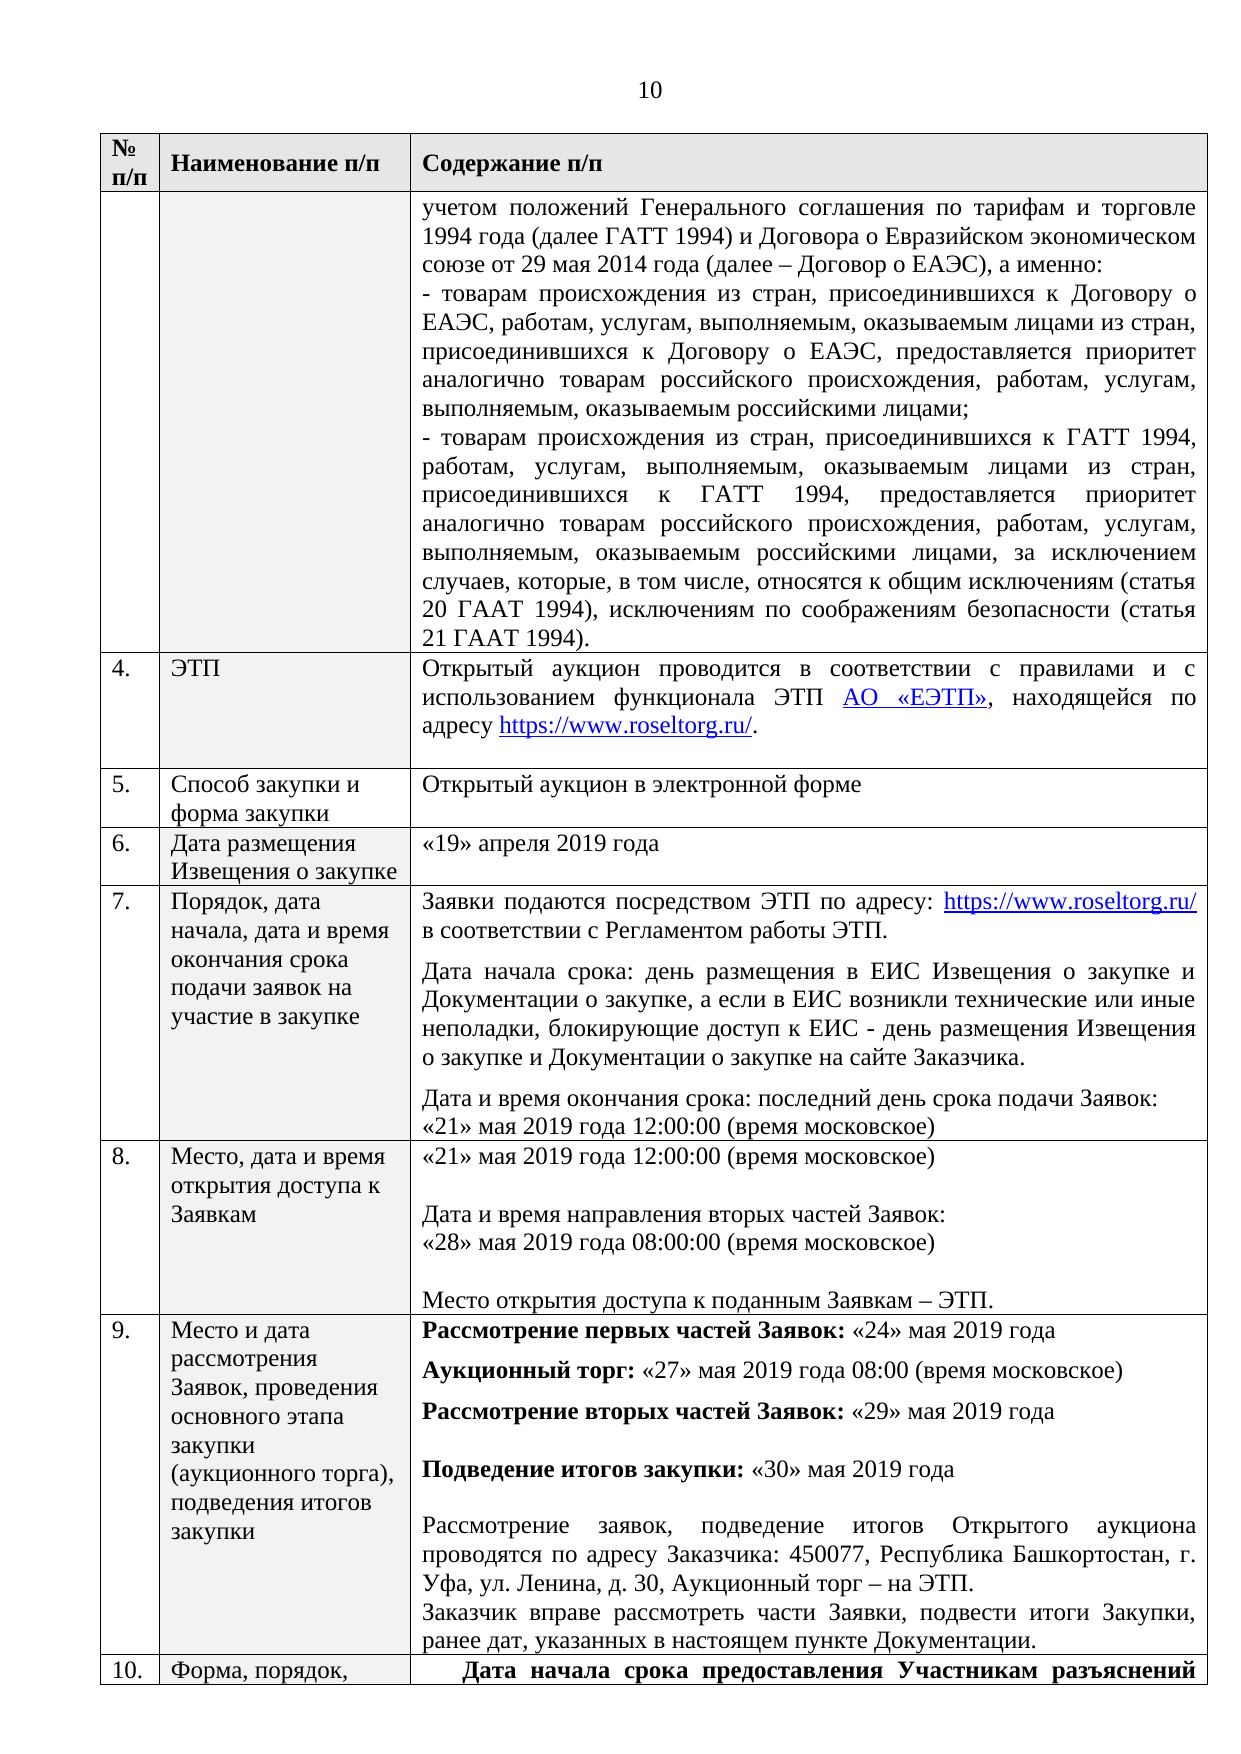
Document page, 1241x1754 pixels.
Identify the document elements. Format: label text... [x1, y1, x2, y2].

table_cell Порядок, дата начала, дата и время окончания срока подачи заявок на участие в закупке [160, 886, 410, 1140]
table_cell [101, 769, 159, 827]
table_cell ЭТП [160, 653, 410, 768]
table_cell [101, 1655, 159, 1684]
table_cell [101, 886, 159, 1140]
table_cell Место и дата рассмотрения Заявок, проведения основного этапа закупки (аукционного торга), подведения итогов закупки [160, 1315, 410, 1654]
table_cell [101, 653, 159, 768]
table_cell Рассмотрение первых частей Заявок: Аукционный торг: 08:00 (время московское) Рассмотрение вторых частей Заявок: Подведение итогов закупки: Рассмотрение заявок, подведение итогов Открытого аукциона проводятся по адресу Заказчика: 450077, Республика Башкортостан, г. Уфа, ул. Ленина, д. 30, Аукционный торг – на ЭТП. Заказчик вправе рассмотреть части Заявки, подвести итоги Закупки, ранее дат, указанных в настоящем пункте Документации. [411, 1315, 1207, 1654]
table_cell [160, 1655, 410, 1684]
table_cell [411, 828, 1207, 885]
table_cell Открытый аукцион проводится в соответствии с правилами и с использованием функционала ЭТП АО «ЕЭТП», находящейся по адресу https://www.roseltorg.ru/. [411, 653, 1207, 768]
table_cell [411, 192, 1207, 652]
table_header Содержание п/п [411, 134, 1207, 191]
table_cell Заявки подаются посредством ЭТП по адресу: https://www.roseltorg.ru/ в соответствии с Регламентом работы ЭТП. Дата начала срока: день размещения в ЕИС Извещения о закупке и Документации о закупке, а если в ЕИС возникли технические или иные неполадки, блокирующие доступ к ЕИС - день размещения Извещения о закупке и Документации о закупке на сайте Заказчика. Дата и время окончания срока: последний день срока подачи Заявок: 12:00:00 (время московское) [411, 886, 1207, 1140]
table_cell 12:00:00 (время московское) Дата и время направления вторых частей Заявок: 08:00:00 (время московское) Место открытия доступа к поданным Заявкам – ЭТП. [411, 1141, 1207, 1314]
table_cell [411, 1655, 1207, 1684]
table_header № п/п [101, 134, 159, 191]
table_cell Способ закупки и форма закупки [160, 769, 410, 827]
table_cell Открытый аукцион в электронной форме [411, 769, 1207, 827]
table_header Наименование п/п [160, 134, 410, 191]
table_cell [101, 1141, 159, 1314]
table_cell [160, 192, 410, 652]
table_cell Место, дата и время открытия доступа к Заявкам [160, 1141, 410, 1314]
table_cell [101, 1315, 159, 1654]
table_cell [101, 828, 159, 885]
table_cell [101, 192, 159, 652]
table_cell Дата размещения Извещения о закупке [160, 828, 410, 885]
